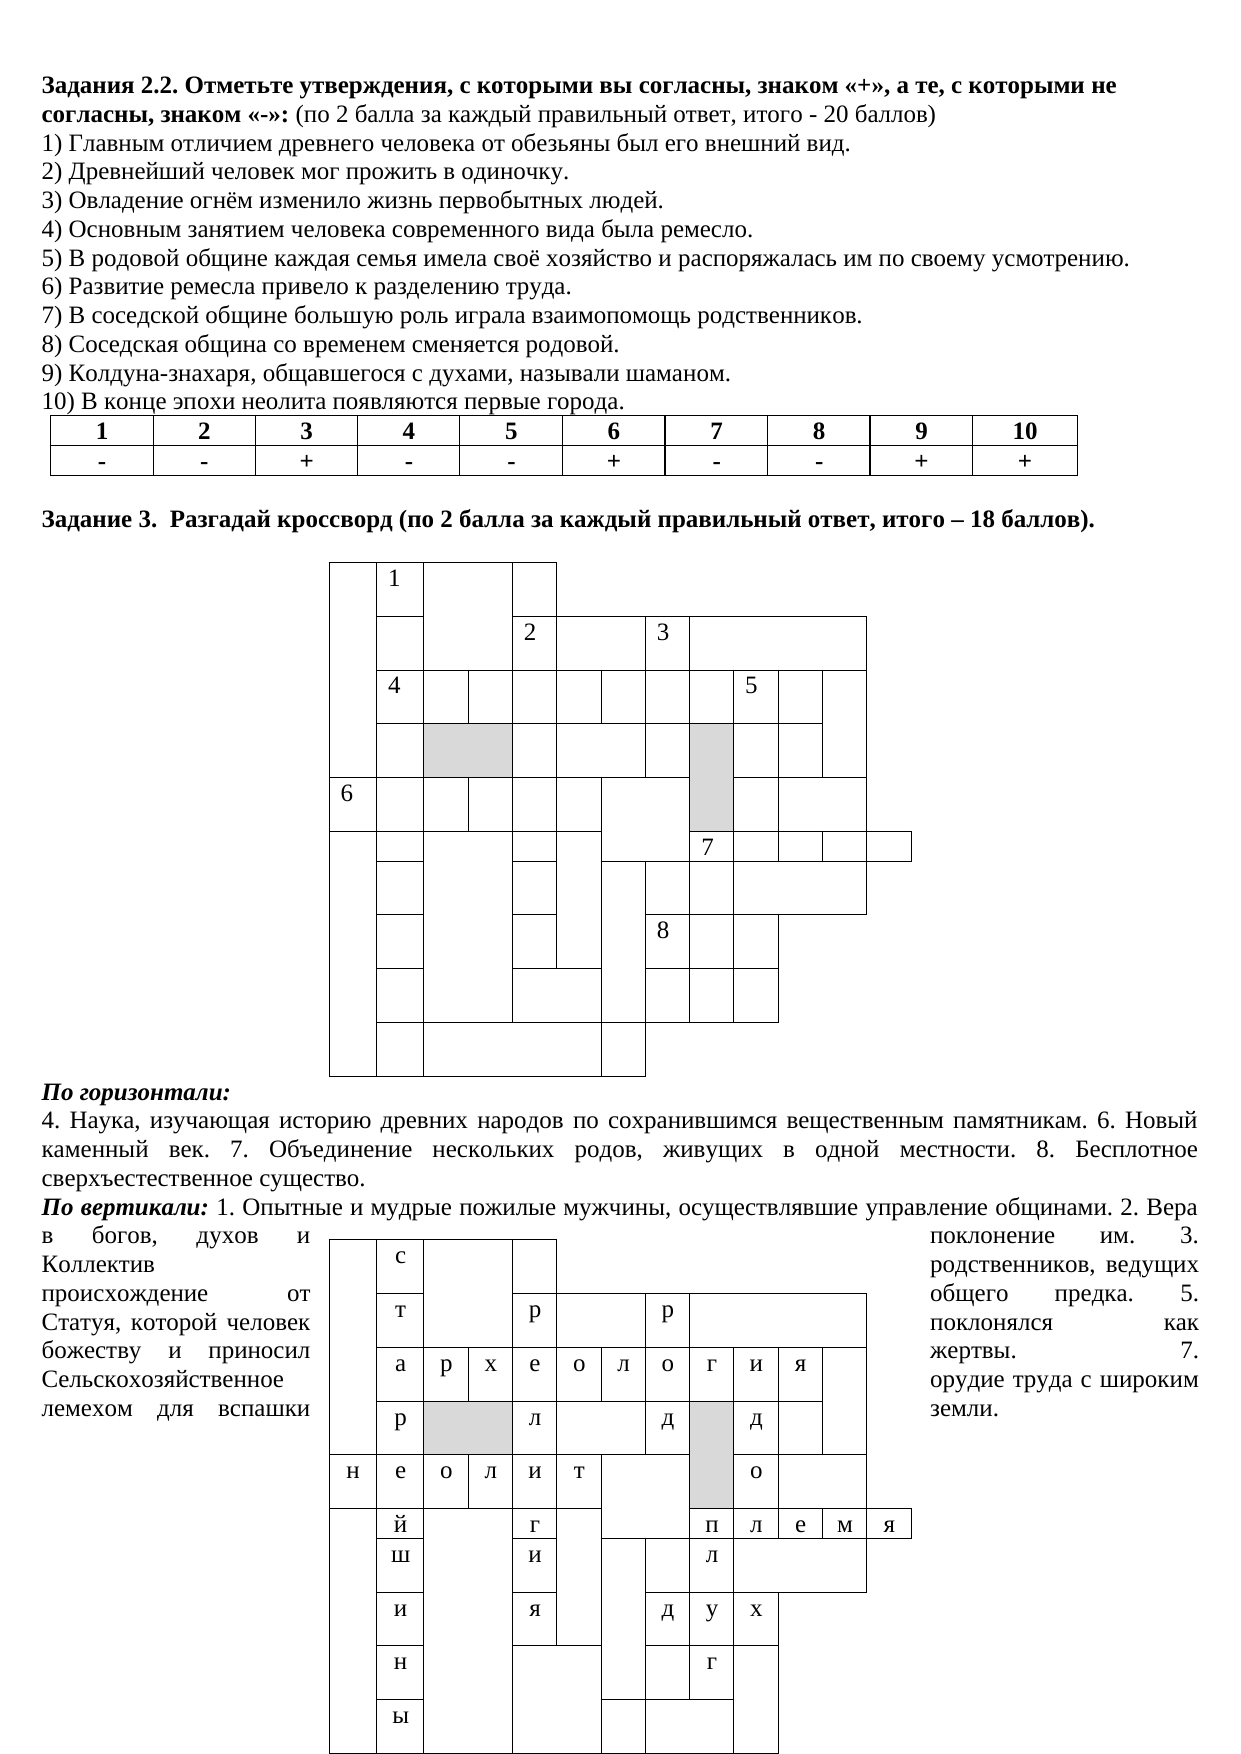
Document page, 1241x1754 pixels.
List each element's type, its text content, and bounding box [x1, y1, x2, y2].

table_header с [377, 1240, 423, 1293]
table_cell 2 [513, 617, 556, 669]
table_header 10 [973, 416, 1077, 445]
table_cell [377, 915, 423, 968]
table_cell 6 [330, 778, 376, 831]
table_cell [779, 1455, 866, 1508]
table_header 9 [871, 416, 972, 445]
table_header 8 [768, 416, 869, 445]
table_cell [602, 1539, 645, 1699]
table_cell [779, 778, 866, 831]
table_cell [513, 1646, 601, 1753]
table_cell [734, 1646, 778, 1753]
table_cell [646, 969, 689, 1022]
table_cell а [377, 1348, 423, 1401]
table_cell [602, 1700, 645, 1753]
table_header 6 [563, 416, 664, 445]
table_cell д [734, 1402, 778, 1454]
table_cell [424, 1402, 512, 1454]
table_cell [557, 778, 601, 831]
table_cell [690, 969, 733, 1022]
table_cell [734, 778, 778, 831]
table_cell [823, 1348, 866, 1454]
table_cell д [646, 1593, 689, 1645]
table_cell - [666, 446, 767, 475]
table_header [513, 563, 556, 616]
table_cell г [690, 1348, 733, 1401]
table_cell х [734, 1593, 778, 1645]
table_cell [646, 724, 689, 777]
table_cell [734, 915, 778, 968]
text 1) Главным отличием древнего человека от обезьяны был его внешний вид. [41, 128, 1199, 156]
table_cell + [973, 446, 1077, 475]
table_cell р [646, 1294, 689, 1347]
table_cell т [377, 1294, 423, 1347]
table_cell о [424, 1455, 468, 1508]
table_cell [823, 832, 866, 861]
table_cell [602, 778, 689, 861]
table_header 5 [460, 416, 562, 445]
table_header [513, 1240, 556, 1293]
table_cell н [377, 1646, 423, 1699]
table_cell п [690, 1509, 733, 1538]
table_cell [557, 724, 645, 777]
table_cell х [469, 1348, 512, 1401]
table_cell [513, 969, 601, 1022]
table_cell л [734, 1509, 778, 1538]
table_cell [690, 1294, 866, 1347]
table_cell л [690, 1539, 733, 1592]
table_cell [469, 671, 512, 723]
table_cell [377, 832, 423, 861]
table_cell [424, 778, 468, 831]
table_cell [734, 969, 778, 1022]
table_cell е [779, 1509, 822, 1538]
table_cell [424, 832, 512, 1022]
table_cell [377, 724, 423, 777]
table_cell [377, 617, 423, 669]
table_cell [690, 915, 733, 968]
table_cell [557, 1402, 645, 1454]
table_cell [424, 724, 512, 777]
table_header [330, 1240, 376, 1454]
table_cell [513, 671, 556, 723]
table_header 7 [666, 416, 767, 445]
table_cell [330, 832, 376, 1076]
table_cell - [154, 446, 255, 475]
text 4) Основным занятием человека современного вида была ремесло. [41, 214, 1199, 243]
table_cell [602, 862, 645, 1022]
table_cell о [646, 1348, 689, 1401]
table_cell [690, 617, 866, 669]
table_cell я [513, 1593, 556, 1645]
table_cell [779, 1402, 822, 1454]
text По вертикали: 1. Опытные и мудрые пожилые мужчины, осуществлявшие управление общинами. 2. Вера в богов, духов и поклонение им. 3. Коллектив родственников, ведущих происхождение от общего предка. 5. Статуя, которой человек поклонялся как божеству и приносил жертвы. 7. Сельскохозяйственное орудие труда с широким лемехом для вспашки земли. [41, 1192, 1199, 1422]
table_header 2 [154, 416, 255, 445]
table_cell + [256, 446, 357, 475]
table_cell - [768, 446, 869, 475]
text 5) В родовой общине каждая семья имела своё хозяйство и распоряжалась им по своему усмотрению. [41, 243, 1199, 271]
text 2) Древнейший человек мог прожить в одиночку. [41, 156, 1199, 185]
table_cell [377, 862, 423, 914]
table_cell д [646, 1402, 689, 1454]
table_cell й [377, 1509, 423, 1538]
table_cell [646, 1539, 689, 1592]
table_header [424, 563, 512, 669]
table_cell е [377, 1455, 423, 1508]
table_cell [779, 724, 822, 777]
table_cell [557, 1509, 601, 1645]
table_cell [377, 969, 423, 1022]
table_cell + [871, 446, 972, 475]
table_cell я [779, 1348, 822, 1401]
table_cell р [377, 1402, 423, 1454]
table_cell о [557, 1348, 601, 1401]
table_cell я [867, 1509, 911, 1538]
text 6) Развитие ремесла привело к разделению труда. [41, 271, 1199, 300]
table_cell [557, 671, 601, 723]
table_cell г [690, 1646, 733, 1699]
table_header 1 [51, 416, 153, 445]
table_cell [690, 724, 733, 831]
table_header [424, 1240, 512, 1347]
table_cell [690, 1402, 733, 1508]
table_cell [424, 671, 468, 723]
table_cell и [377, 1593, 423, 1645]
table_cell [557, 1294, 645, 1347]
table_cell [513, 915, 556, 968]
text 8) Соседская община со временем сменяется родовой. [41, 329, 1199, 358]
table_cell [823, 671, 866, 777]
table_cell 8 [646, 915, 689, 968]
table_cell т [557, 1455, 601, 1508]
table_cell [734, 862, 866, 914]
table_cell [646, 1646, 689, 1699]
table_cell [513, 832, 556, 861]
table_cell р [513, 1294, 556, 1347]
text 9) Колдуна-знахаря, общавшегося с духами, называли шаманом. [41, 358, 1199, 386]
table_cell и [734, 1348, 778, 1401]
table_cell [424, 1023, 601, 1076]
table_cell [424, 1509, 512, 1753]
table_cell [646, 862, 689, 914]
table_cell 7 [690, 832, 733, 861]
table_cell е [513, 1348, 556, 1401]
table_cell л [469, 1455, 512, 1508]
table_cell - [460, 446, 562, 475]
table_cell [867, 832, 911, 861]
table_cell [377, 778, 423, 831]
table_header 3 [256, 416, 357, 445]
text 3) Овладение огнём изменило жизнь первобытных людей. [41, 185, 1199, 214]
table_cell 3 [646, 617, 689, 669]
table_header [330, 563, 376, 777]
table_cell н [330, 1455, 376, 1508]
table_cell - [358, 446, 459, 475]
table_header 4 [358, 416, 459, 445]
table_cell [602, 1023, 645, 1076]
table_cell л [513, 1402, 556, 1454]
text Задания 2.2. Отметьте утверждения, с которыми вы согласны, знаком «+», а те, с которыми не согласны, знаком «-»: (по 2 балла за каждый правильный ответ, итого - 20 баллов) [41, 70, 1199, 128]
table_cell [779, 832, 822, 861]
table_header 1 [377, 563, 423, 616]
table_cell [513, 778, 556, 831]
table_cell [690, 862, 733, 914]
table_cell [690, 671, 733, 723]
table_cell [734, 1539, 866, 1592]
table_cell [602, 1455, 689, 1538]
table_cell 5 [734, 671, 778, 723]
table_cell о [734, 1455, 778, 1508]
table_cell р [424, 1348, 468, 1401]
table_cell [513, 862, 556, 914]
table_cell [734, 724, 778, 777]
table_cell л [602, 1348, 645, 1401]
text 4. Наука, изучающая историю древних народов по сохранившимся вещественным памятникам. 6. Новый каменный век. 7. Объединение нескольких родов, живущих в одной местности. 8. Бесплотное сверхъестественное существо. [41, 1105, 1199, 1192]
table_cell [734, 832, 778, 861]
text Задание 3. Разгадай кроссворд (по 2 балла за каждый правильный ответ, итого – 18 баллов). [41, 504, 1199, 533]
table_cell [779, 671, 822, 723]
table_cell [646, 671, 689, 723]
table_cell м [823, 1509, 866, 1538]
table_cell ш [377, 1539, 423, 1592]
text По горизонтали: [41, 1077, 1199, 1105]
table_cell [330, 1509, 376, 1753]
table_cell [557, 832, 601, 968]
table_cell 4 [377, 671, 423, 723]
table_cell [377, 1023, 423, 1076]
table_cell и [513, 1539, 556, 1592]
table_cell у [690, 1593, 733, 1645]
table_cell [646, 1700, 733, 1753]
table_cell [469, 778, 512, 831]
table_cell - [51, 446, 153, 475]
text 7) В соседской общине большую роль играла взаимопомощь родственников. [41, 300, 1199, 329]
table_cell [557, 617, 645, 669]
table_cell [513, 724, 556, 777]
table_cell и [513, 1455, 556, 1508]
table_cell г [513, 1509, 556, 1538]
table_cell [602, 671, 645, 723]
text 10) В конце эпохи неолита появляются первые города. [41, 386, 1199, 415]
table_cell + [563, 446, 664, 475]
table_cell ы [377, 1700, 423, 1753]
